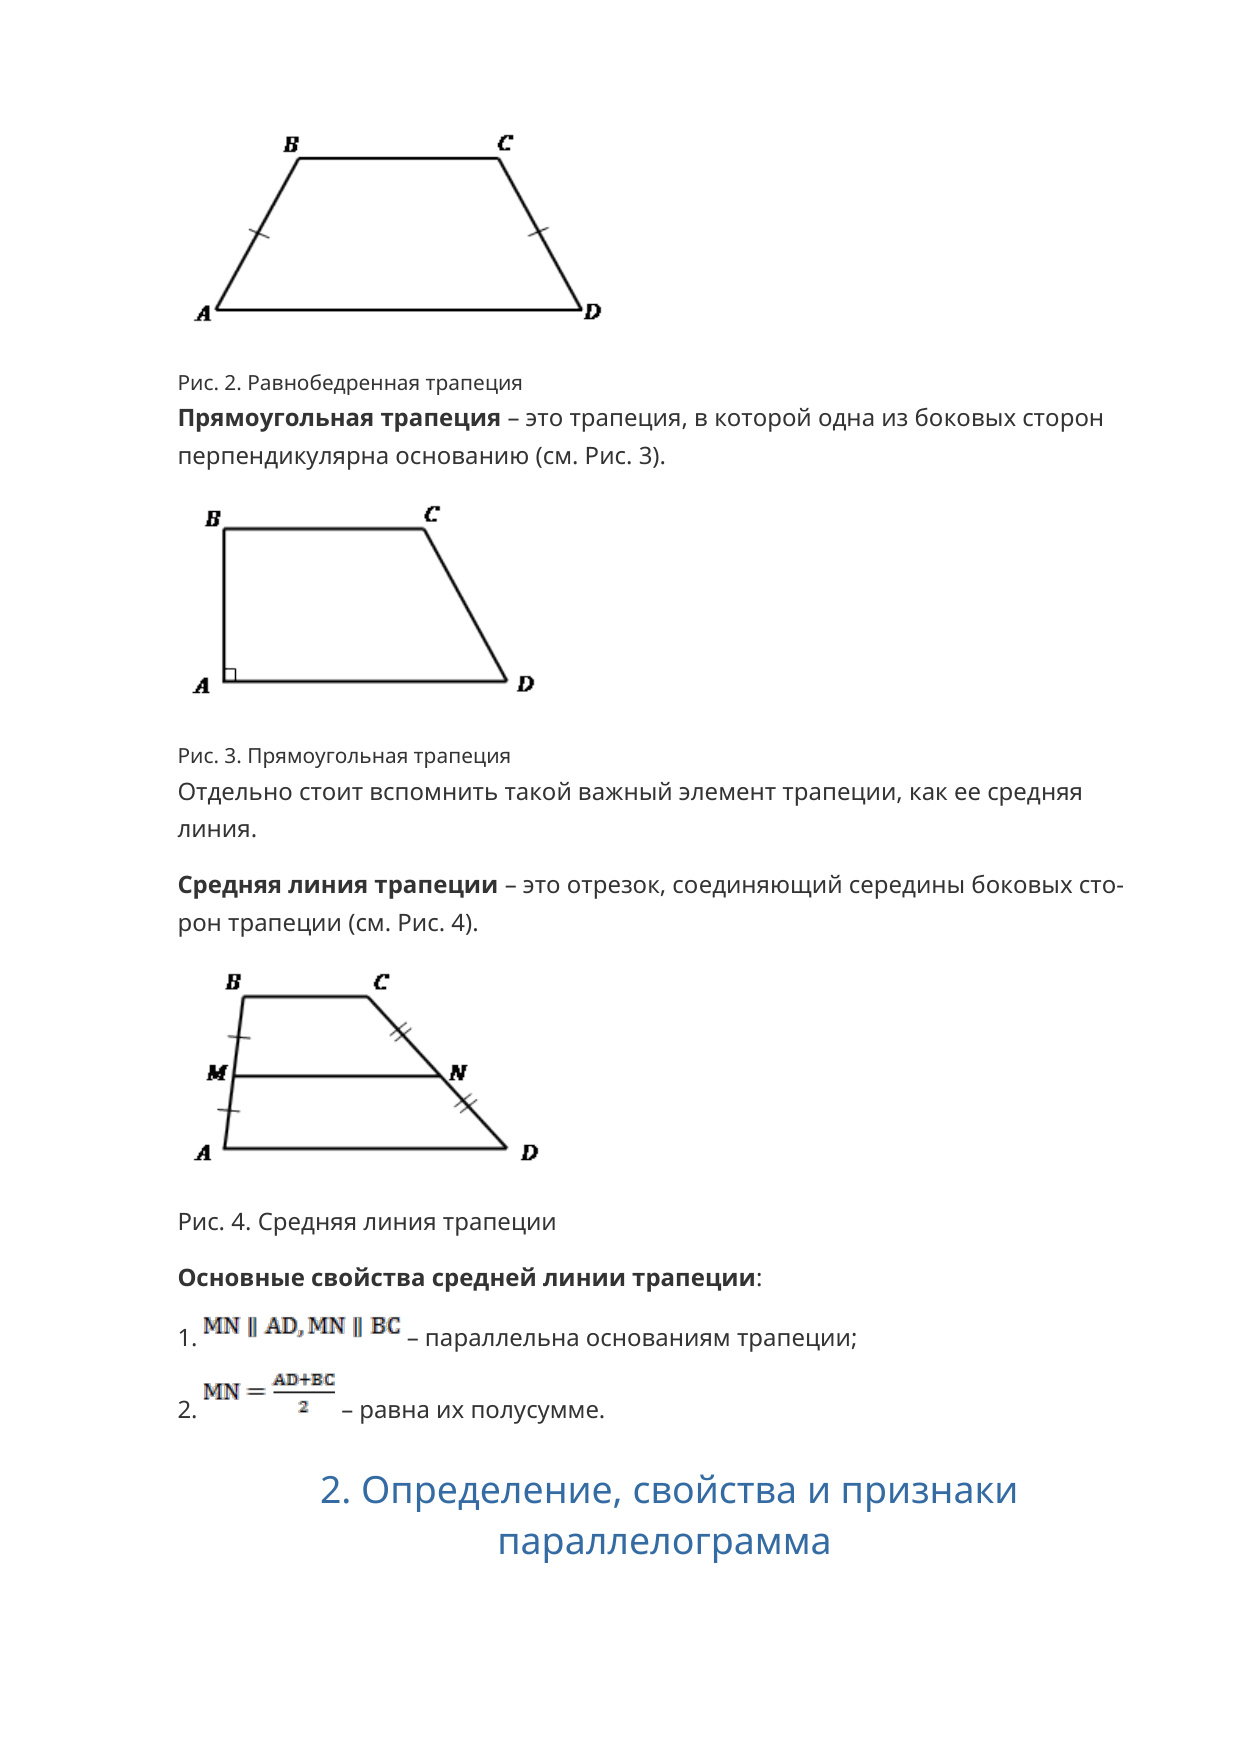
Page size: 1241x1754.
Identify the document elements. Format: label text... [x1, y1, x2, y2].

text Средняя линия трапеции – это отрезок, соединяющий середины боковых сторон трапеции (см. Рис. 4). [177, 863, 1152, 938]
text Отдельно стоит вспомнить такой важный элемент трапеции, как ее средняя линия. [177, 770, 1152, 845]
text Рис. 2. Равнобедренная трапеция [177, 359, 1152, 396]
text 2. Определение, свойства и признаки параллелограмма [177, 1463, 1152, 1565]
picture [203, 1372, 335, 1419]
text Прямоугольная трапеция – это трапеция, в которой одна из боковых сторон перпендикулярна основанию (см. Рис. 3). [177, 396, 1152, 471]
text Рис. 3. Прямоугольная трапеция [177, 732, 1152, 770]
picture [203, 1311, 401, 1347]
text 1. – параллельна основаниям трапеции; [177, 1312, 1152, 1353]
picture [177, 490, 549, 714]
text Рис. 4. Средняя линия трапеции [177, 1199, 1152, 1237]
picture [177, 957, 554, 1181]
text Основные свойства средней линии трапеции: [177, 1256, 1152, 1293]
text 2. – равна их полусумме. [177, 1372, 1152, 1426]
picture [177, 118, 617, 340]
